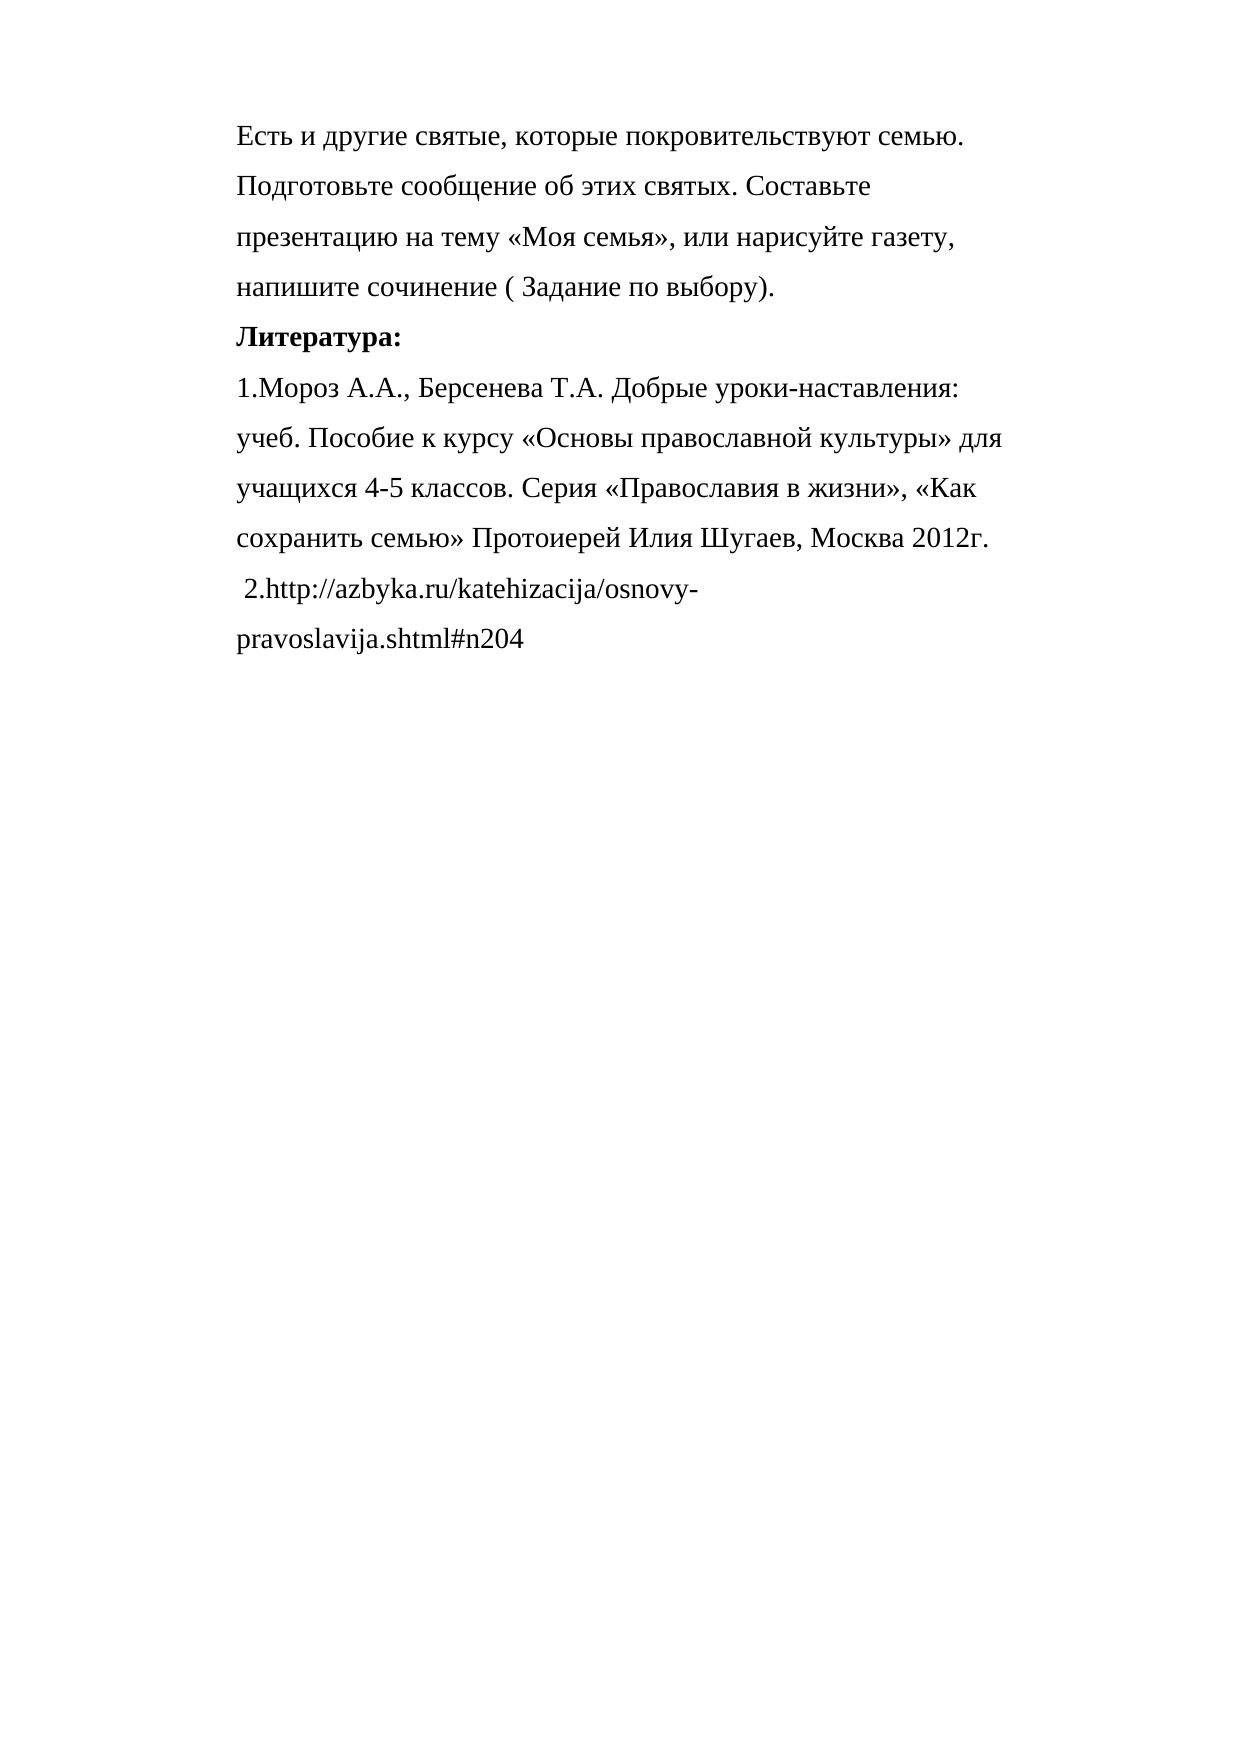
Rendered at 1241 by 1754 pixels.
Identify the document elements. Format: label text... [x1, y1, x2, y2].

text 2.http://azbyka.ru/katehizacija/osnovy- pravoslavija.shtml#n204 [236, 571, 1004, 655]
text Литература: [236, 319, 1004, 353]
text 1.Мороз А.А., Берсенева Т.А. Добрые уроки-наставления: учеб. Пособие к курсу «Основы православной культуры» для учащихся 4-5 классов. Серия «Православия в жизни», «Как сохранить семью» Протоиерей Илия Шугаев, Москва 2012г. [236, 370, 1004, 554]
text Есть и другие святые, которые покровительствуют семью. Подготовьте сообщение об этих святых. Составьте презентацию на тему «Моя семья», или нарисуйте газету, напишите сочинение ( Задание по выбору). [236, 118, 1004, 303]
